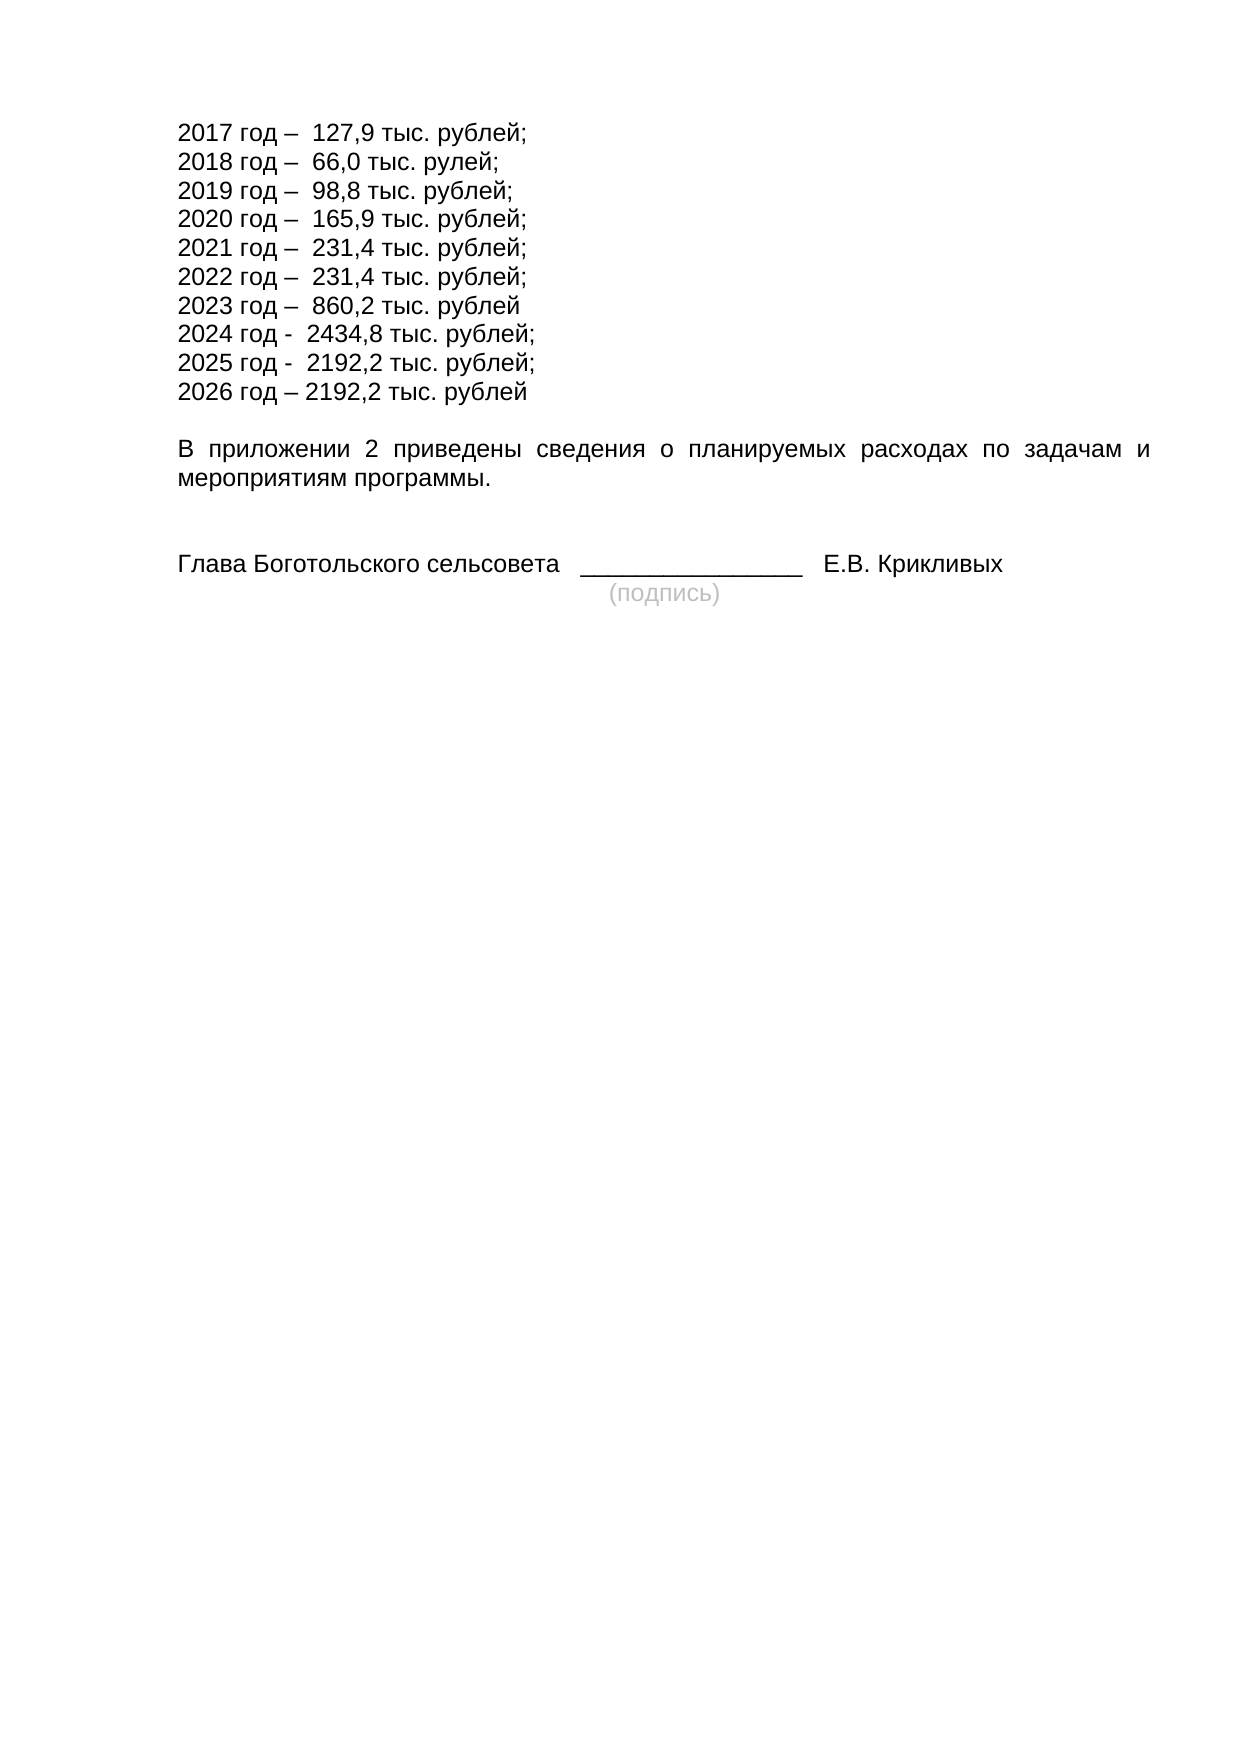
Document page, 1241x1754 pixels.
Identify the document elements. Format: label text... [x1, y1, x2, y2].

text 2023 год – 860,2 тыс. рублей [177, 291, 1152, 319]
text 2025 год - 2192,2 тыс. рублей; [177, 348, 1152, 377]
text 2021 год – 231,4 тыс. рублей; [177, 233, 1152, 262]
text 2022 год – 231,4 тыс. рублей; [177, 262, 1152, 291]
text 2018 год – 66,0 тыс. рулей; [177, 147, 1152, 176]
text 2024 год - 2434,8 тыс. рублей; [177, 319, 1152, 348]
text В приложении 2 приведены сведения о планируемых расходах по задачам и мероприятиям программы. [177, 434, 1152, 492]
text 2019 год – 98,8 тыс. рублей; [177, 176, 1152, 204]
text 2017 год – 127,9 тыс. рублей; [177, 118, 1152, 147]
text 2026 год – 2192,2 тыс. рублей [177, 377, 1152, 406]
text 2020 год – 165,9 тыс. рублей; [177, 204, 1152, 233]
text (подпись) [177, 578, 1152, 607]
text Глава Боготольского сельсовета ________________ Е.В. Крикливых [177, 549, 1152, 578]
